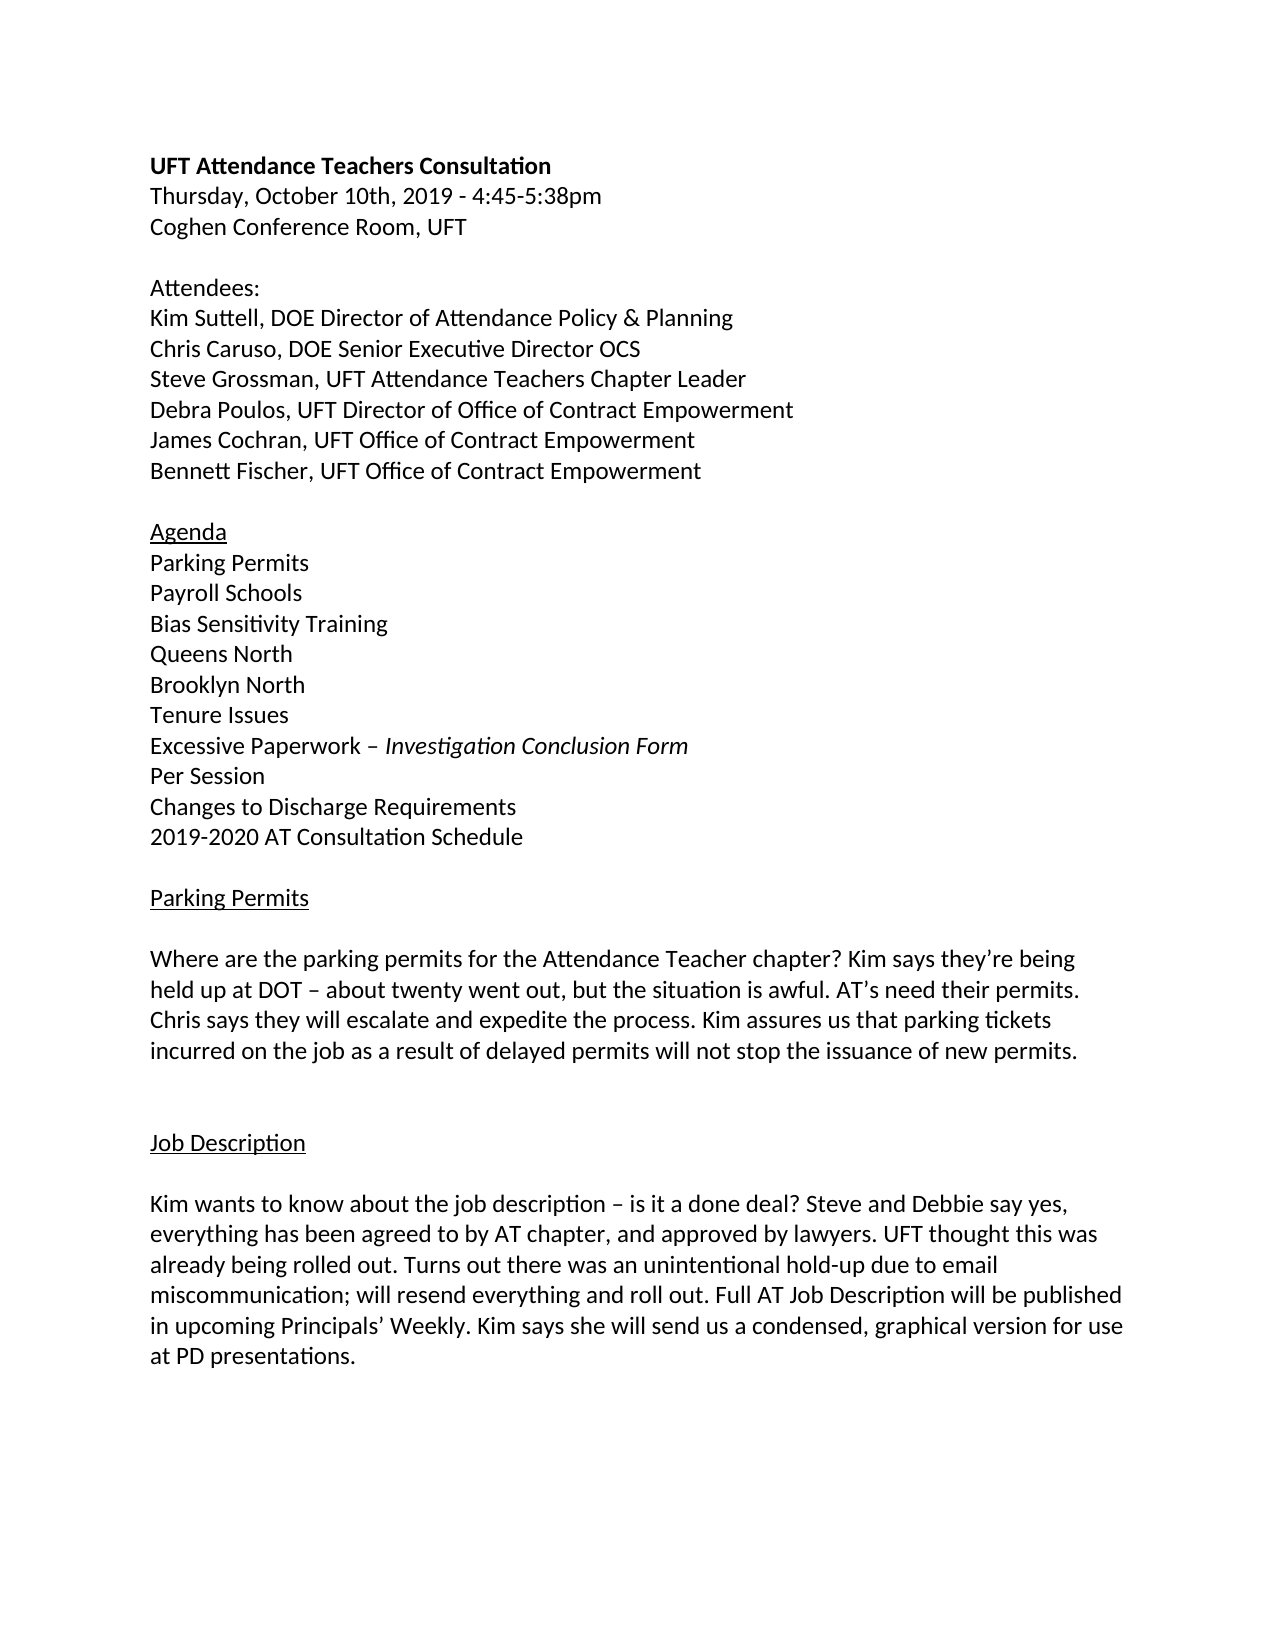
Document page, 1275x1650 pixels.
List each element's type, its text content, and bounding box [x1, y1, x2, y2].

text Steve Grossman, UFT Attendance Teachers Chapter Leader [150, 364, 1125, 394]
text Per Session [150, 760, 1125, 791]
text Chris Caruso, DOE Senior Executive Director OCS [150, 333, 1125, 364]
text Kim Suttell, DOE Director of Attendance Policy & Planning [150, 303, 1125, 333]
text Brooklyn North [150, 669, 1125, 699]
text Changes to Discharge Requirements [150, 791, 1125, 821]
text Parking Permits [150, 547, 1125, 577]
text Debra Poulos, UFT Director of Office of Contract Empowerment [150, 394, 1125, 425]
text Agenda [150, 516, 1125, 547]
text Attendees: [150, 272, 1125, 303]
text Payroll Schools [150, 577, 1125, 608]
text Bennett Fischer, UFT Office of Contract Empowerment [150, 455, 1125, 486]
text Job Description [150, 1127, 1125, 1157]
text Kim wants to know about the job description – is it a done deal? Steve and Debbie say yes, everything has been agreed to by AT chapter, and approved by lawyers. UFT thought this was already being rolled out. Turns out there was an unintentional hold-up due to email miscommunication; will resend everything and roll out. Full AT Job Description will be published in upcoming Principals’ Weekly. Kim says she will send us a condensed, graphical version for use at PD presentations. [150, 1188, 1125, 1371]
text Tenure Issues [150, 699, 1125, 730]
text Queens North [150, 638, 1125, 669]
text Thursday, October 10th, 2019 - 4:45-5:38pm [150, 181, 1125, 211]
text 2019-2020 AT Consultation Schedule [150, 821, 1125, 852]
text Bias Sensitivity Training [150, 608, 1125, 638]
text Parking Permits [150, 882, 1125, 913]
text Excessive Paperwork – Investigation Conclusion Form [150, 730, 1125, 760]
text James Cochran, UFT Office of Contract Empowerment [150, 425, 1125, 455]
text UFT Attendance Teachers Consultation [150, 150, 1125, 181]
text Coghen Conference Room, UFT [150, 211, 1125, 242]
text Where are the parking permits for the Attendance Teacher chapter? Kim says they’re being held up at DOT – about twenty went out, but the situation is awful. AT’s need their permits. Chris says they will escalate and expedite the process. Kim assures us that parking tickets incurred on the job as a result of delayed permits will not stop the issuance of new permits. [150, 943, 1125, 1066]
